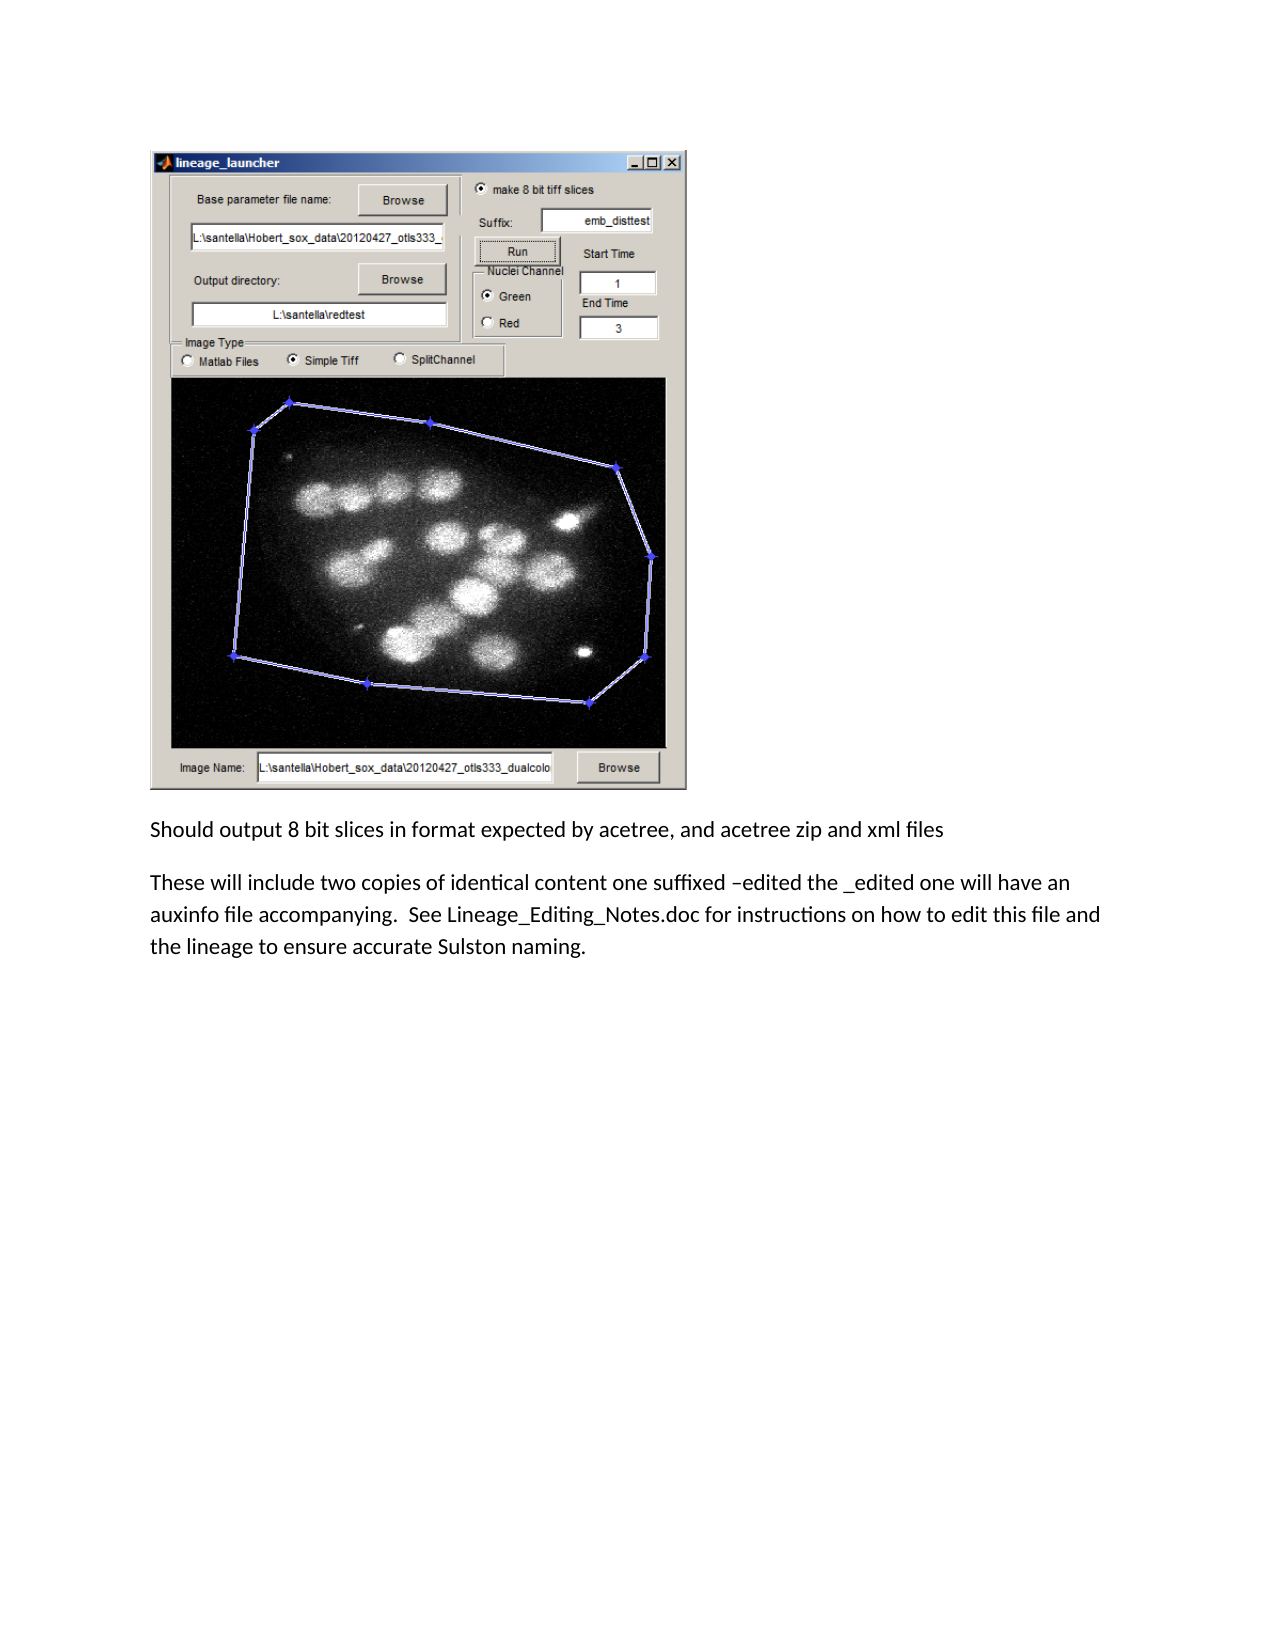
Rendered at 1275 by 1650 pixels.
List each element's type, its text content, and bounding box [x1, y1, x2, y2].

text These will include two copies of identical content one suffixed –edited the _edited one will have an auxinfo file accompanying. See Lineage_Editing_Notes.doc for instructions on how to edit this file and the lineage to ensure accurate Sulston naming. [150, 868, 1125, 960]
text Should output 8 bit slices in format expected by acetree, and acetree zip and xml files [150, 815, 1125, 843]
picture [150, 150, 687, 790]
